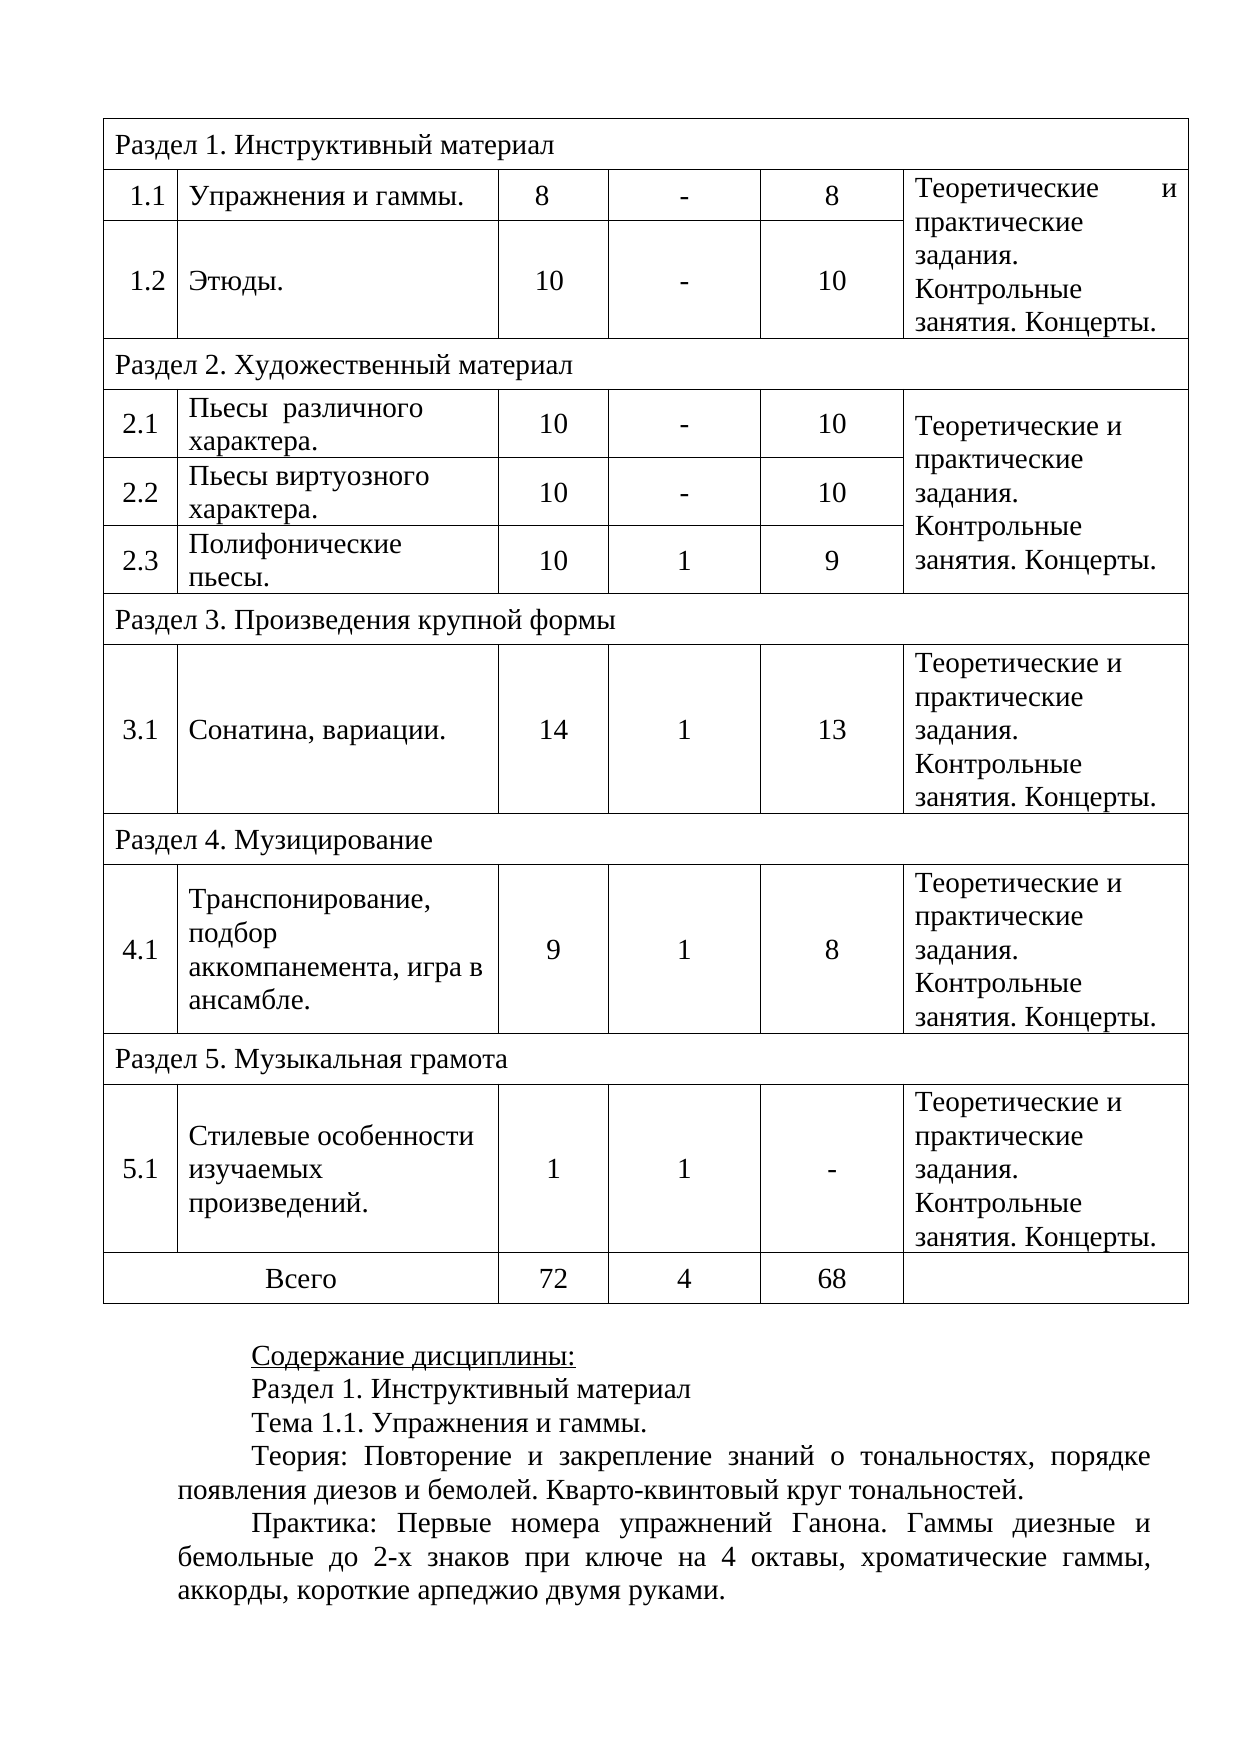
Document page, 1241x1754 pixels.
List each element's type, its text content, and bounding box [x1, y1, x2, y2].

table_cell 72 [499, 1253, 608, 1303]
table_cell 1 [609, 526, 760, 593]
table_cell 2.2 [104, 458, 177, 525]
text Тема 1.1. Упражнения и гаммы. [177, 1405, 1152, 1438]
table_cell 1 [499, 1085, 608, 1252]
table_cell 10 [499, 390, 608, 457]
table_cell Упражнения и гаммы. [178, 170, 498, 220]
table_cell Этюды. [178, 221, 498, 338]
table_cell 10 [761, 221, 903, 338]
table_cell 10 [499, 221, 608, 338]
table_cell Пьесы виртуозного характера. [178, 458, 498, 525]
table_cell 10 [761, 458, 903, 525]
text Теория: Повторение и закрепление знаний о тональностях, порядке появления диезов и бемолей. Кварто-квинтовый круг тональностей. [177, 1438, 1152, 1505]
table_cell 8 [499, 170, 608, 220]
table_cell 13 [761, 645, 903, 813]
table_cell 10 [499, 458, 608, 525]
text Содержание дисциплины: [177, 1338, 1152, 1371]
table_cell Раздел 4. Музицирование [104, 814, 1188, 864]
table_cell Сонатина, вариации. [178, 645, 498, 813]
table_cell Теоретические и практические задания. Контрольные занятия. Концерты. [904, 390, 1188, 593]
table_cell 2.1 [104, 390, 177, 457]
table_cell 9 [499, 865, 608, 1032]
table_cell - [761, 1085, 903, 1252]
table_cell 3.1 [104, 645, 177, 813]
text Практика: Первые номера упражнений Ганона. Гаммы диезные и бемольные до 2-х знаков при ключе на 4 октавы, хроматические гаммы, аккорды, короткие арпеджио двумя руками. [177, 1505, 1152, 1606]
table_cell Полифонические пьесы. [178, 526, 498, 593]
table_cell Пьесы различного характера. [178, 390, 498, 457]
table_cell [904, 1253, 1188, 1303]
table_cell 4 [609, 1253, 760, 1303]
table_cell Раздел 2. Художественный материал [104, 339, 1188, 389]
table_cell Теоретические и практические задания. Контрольные занятия. Концерты. [904, 865, 1188, 1032]
table_cell Раздел 1. Инструктивный материал [104, 119, 1188, 169]
table_cell - [609, 170, 760, 220]
table_cell - [609, 221, 760, 338]
table_cell Теоретические и практические задания. Контрольные занятия. Концерты. [904, 170, 1188, 338]
table_cell 8 [761, 170, 903, 220]
table_cell 2.3 [104, 526, 177, 593]
table_cell 5.1 [104, 1085, 177, 1252]
table_cell 10 [761, 390, 903, 457]
table_cell 68 [761, 1253, 903, 1303]
table_cell Теоретические и практические задания. Контрольные занятия. Концерты. [904, 645, 1188, 813]
table_cell - [609, 458, 760, 525]
table_cell Раздел 3. Произведения крупной формы [104, 594, 1188, 644]
table_cell Транспонирование, подбор аккомпанемента, игра в ансамбле. [178, 865, 498, 1032]
table_cell 9 [761, 526, 903, 593]
table_cell Раздел 5. Музыкальная грамота [104, 1034, 1188, 1083]
table_cell Всего [104, 1253, 498, 1303]
table_cell 1.2 [104, 221, 177, 338]
table_cell 1 [609, 865, 760, 1032]
table_cell 10 [499, 526, 608, 593]
table_cell 14 [499, 645, 608, 813]
table_cell Стилевые особенности изучаемых произведений. [178, 1085, 498, 1252]
table_cell 4.1 [104, 865, 177, 1032]
table_cell 1.1 [104, 170, 177, 220]
table_cell 1 [609, 645, 760, 813]
text Раздел 1. Инструктивный материал [177, 1371, 1152, 1405]
table_cell 8 [761, 865, 903, 1032]
table_cell - [609, 390, 760, 457]
table_cell Теоретические и практические задания. Контрольные занятия. Концерты. [904, 1085, 1188, 1252]
table_cell 1 [609, 1085, 760, 1252]
